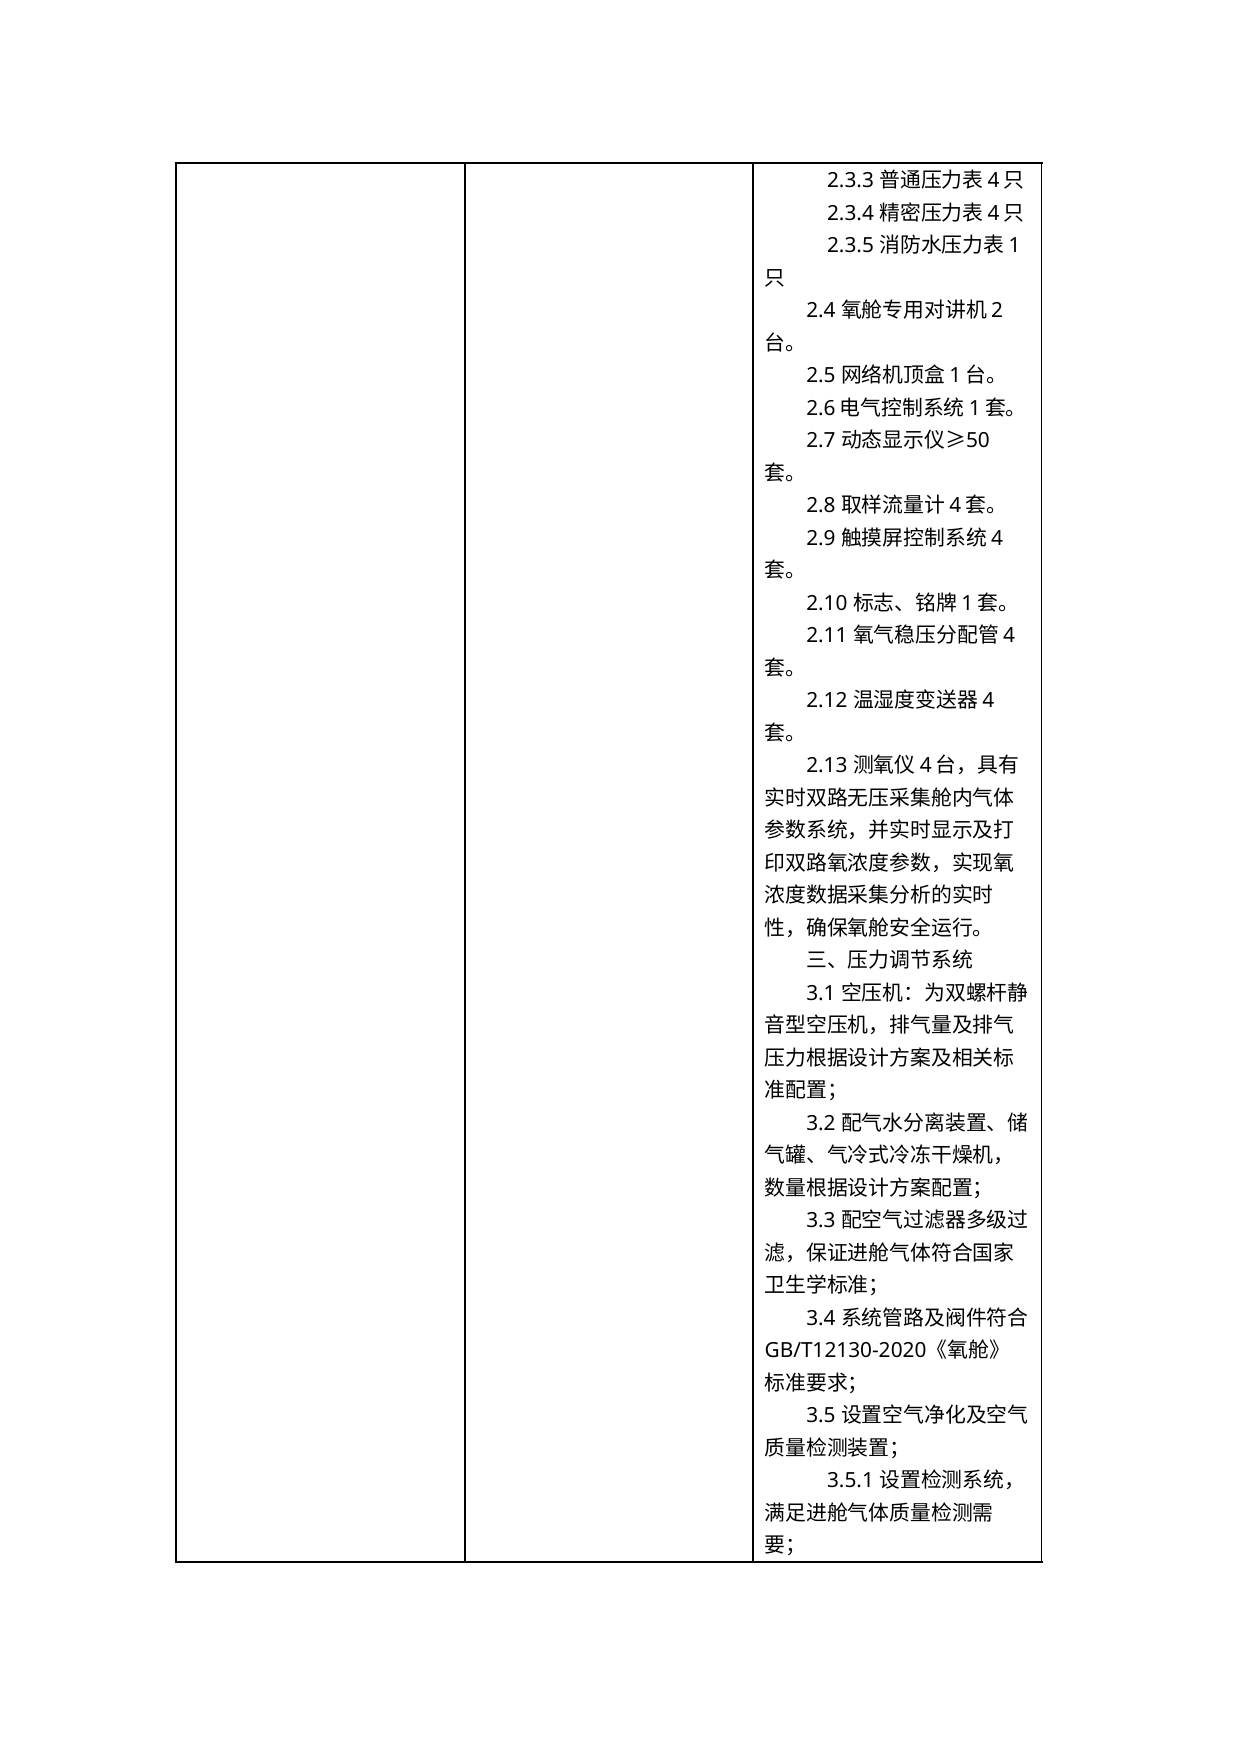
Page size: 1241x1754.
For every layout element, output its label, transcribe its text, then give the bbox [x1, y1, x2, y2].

table_cell [466, 164, 752, 1561]
table_cell 1 [177, 164, 464, 1561]
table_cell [754, 164, 1041, 1561]
